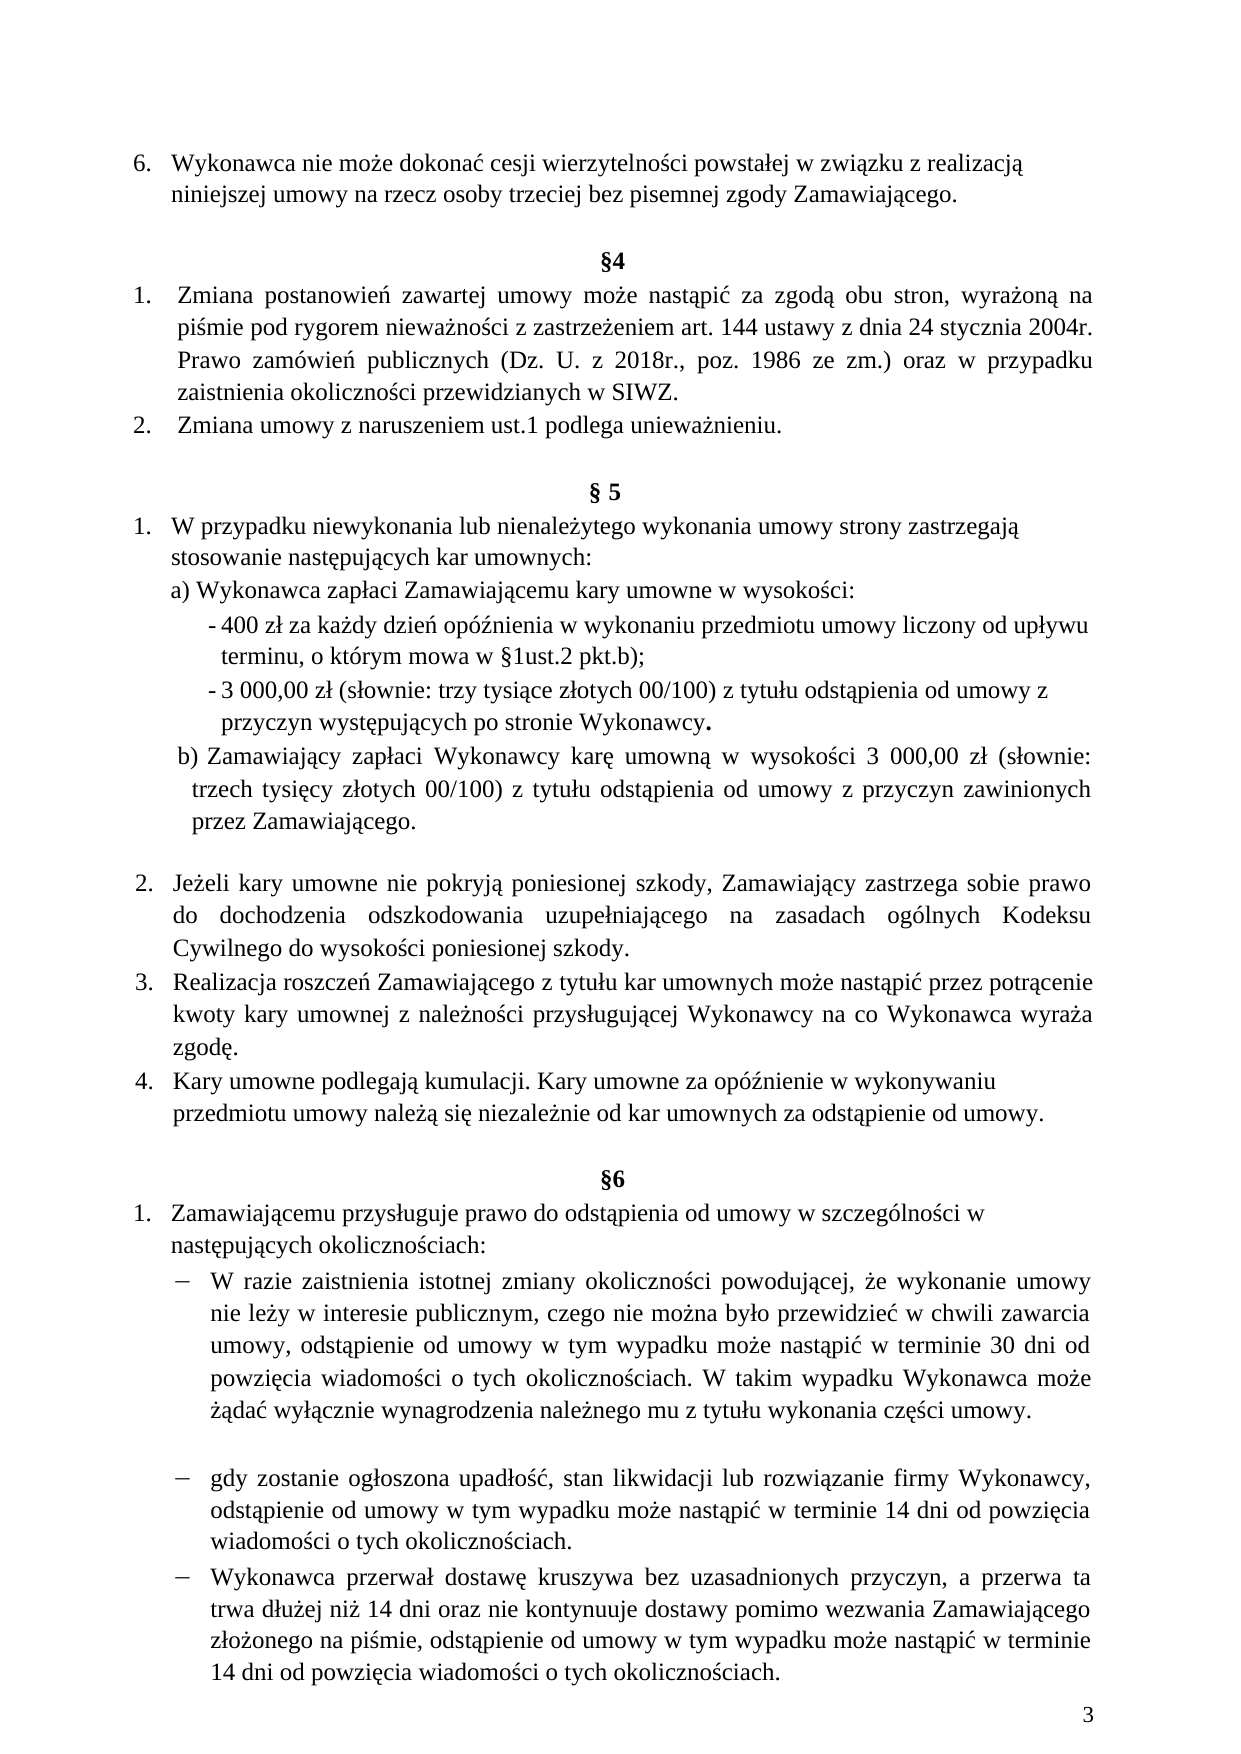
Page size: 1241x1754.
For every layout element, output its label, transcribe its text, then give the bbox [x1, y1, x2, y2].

list 5 [589, 477, 1094, 506]
list Wykonawca zapłaci Zamawiającemu kary umowne w wysokości: [170, 575, 1094, 604]
list Zmiana postanowień zawartej umowy może nastąpić za zgodą obu stron, wyrażoną na piśmie pod rygorem nieważności z zastrzeżeniem art. 144 ustawy z dnia 24 stycznia 2004r. Prawo zamówień publicznych (Dz. U. z 2018r., poz. 1986 ze zm.) oraz w przypadku zaistnienia okoliczności przewidzianych w SIWZ. [133, 280, 1094, 406]
list 3 000,00 zł (słownie: trzy tysiące złotych 00/100) z tytułu odstąpienia od umowy z przyczyn występujących po stronie Wykonawcy. [208, 676, 1092, 736]
text §6 [133, 1164, 1092, 1193]
list Wykonawca nie może dokonać cesji wierzytelności powstałej w związku z realizacją niniejszej umowy na rzecz osoby trzeciej bez pisemnej zgody Zamawiającego. [133, 148, 1092, 208]
list W przypadku niewykonania lub nienależytego wykonania umowy strony zastrzegają stosowanie następujących kar umownych: [133, 511, 1092, 571]
list Kary umowne podlegają kumulacji. Kary umowne za opóźnienie w wykonywaniu przedmiotu umowy należą się niezależnie od kar umownych za odstąpienie od umowy. [135, 1066, 1092, 1126]
list gdy zostanie ogłoszona upadłość, stan likwidacji lub rozwiązanie firmy Wykonawcy, odstąpienie od umowy w tym wypadku może nastąpić w terminie 14 dni od powzięcia wiadomości o tych okolicznościach. [172, 1463, 1092, 1555]
text §4 [133, 246, 1092, 275]
list 400 zł za każdy dzień opóźnienia w wykonaniu przedmiotu umowy liczony od upływu terminu, o którym mowa w §1ust.2 pkt.b); [208, 610, 1092, 670]
list Wykonawca przerwał dostawę kruszywa bez uzasadnionych przyczyn, a przerwa ta trwa dłużej niż 14 dni oraz nie kontynuuje dostawy pomimo wezwania Zamawiającego złożonego na piśmie, odstąpienie od umowy w tym wypadku może nastąpić w terminie 14 dni od powzięcia wiadomości o tych okolicznościach. [172, 1562, 1092, 1686]
list Jeżeli kary umowne nie pokryją poniesionej szkody, Zamawiający zastrzega sobie prawo do dochodzenia odszkodowania uzupełniającego na zasadach ogólnych Kodeksu Cywilnego do wysokości poniesionej szkody. [135, 868, 1092, 962]
list Zmiana umowy z naruszeniem ust.1 podlega unieważnieniu. [133, 410, 1094, 439]
list Zamawiającemu przysługuje prawo do odstąpienia od umowy w szczególności w następujących okolicznościach: [133, 1198, 1094, 1258]
list W razie zaistnienia istotnej zmiany okoliczności powodującej, że wykonanie umowy nie leży w interesie publicznym, czego nie można było przewidzieć w chwili zawarcia umowy, odstąpienie od umowy w tym wypadku może nastąpić w terminie 30 dni od powzięcia wiadomości o tych okolicznościach. W takim wypadku Wykonawca może żądać wyłącznie wynagrodzenia należnego mu z tytułu wykonania części umowy. [172, 1266, 1092, 1424]
list Realizacja roszczeń Zamawiającego z tytułu kar umownych może nastąpić przez potrącenie kwoty kary umownej z należności przysługującej Wykonawcy na co Wykonawca wyraża zgodę. [135, 967, 1094, 1061]
list Zamawiający zapłaci Wykonawcy karę umowną w wysokości 3 000,00 zł (słownie: trzech tysięcy złotych 00/100) z tytułu odstąpienia od umowy z przyczyn zawinionych przez Zamawiającego. [177, 741, 1092, 835]
